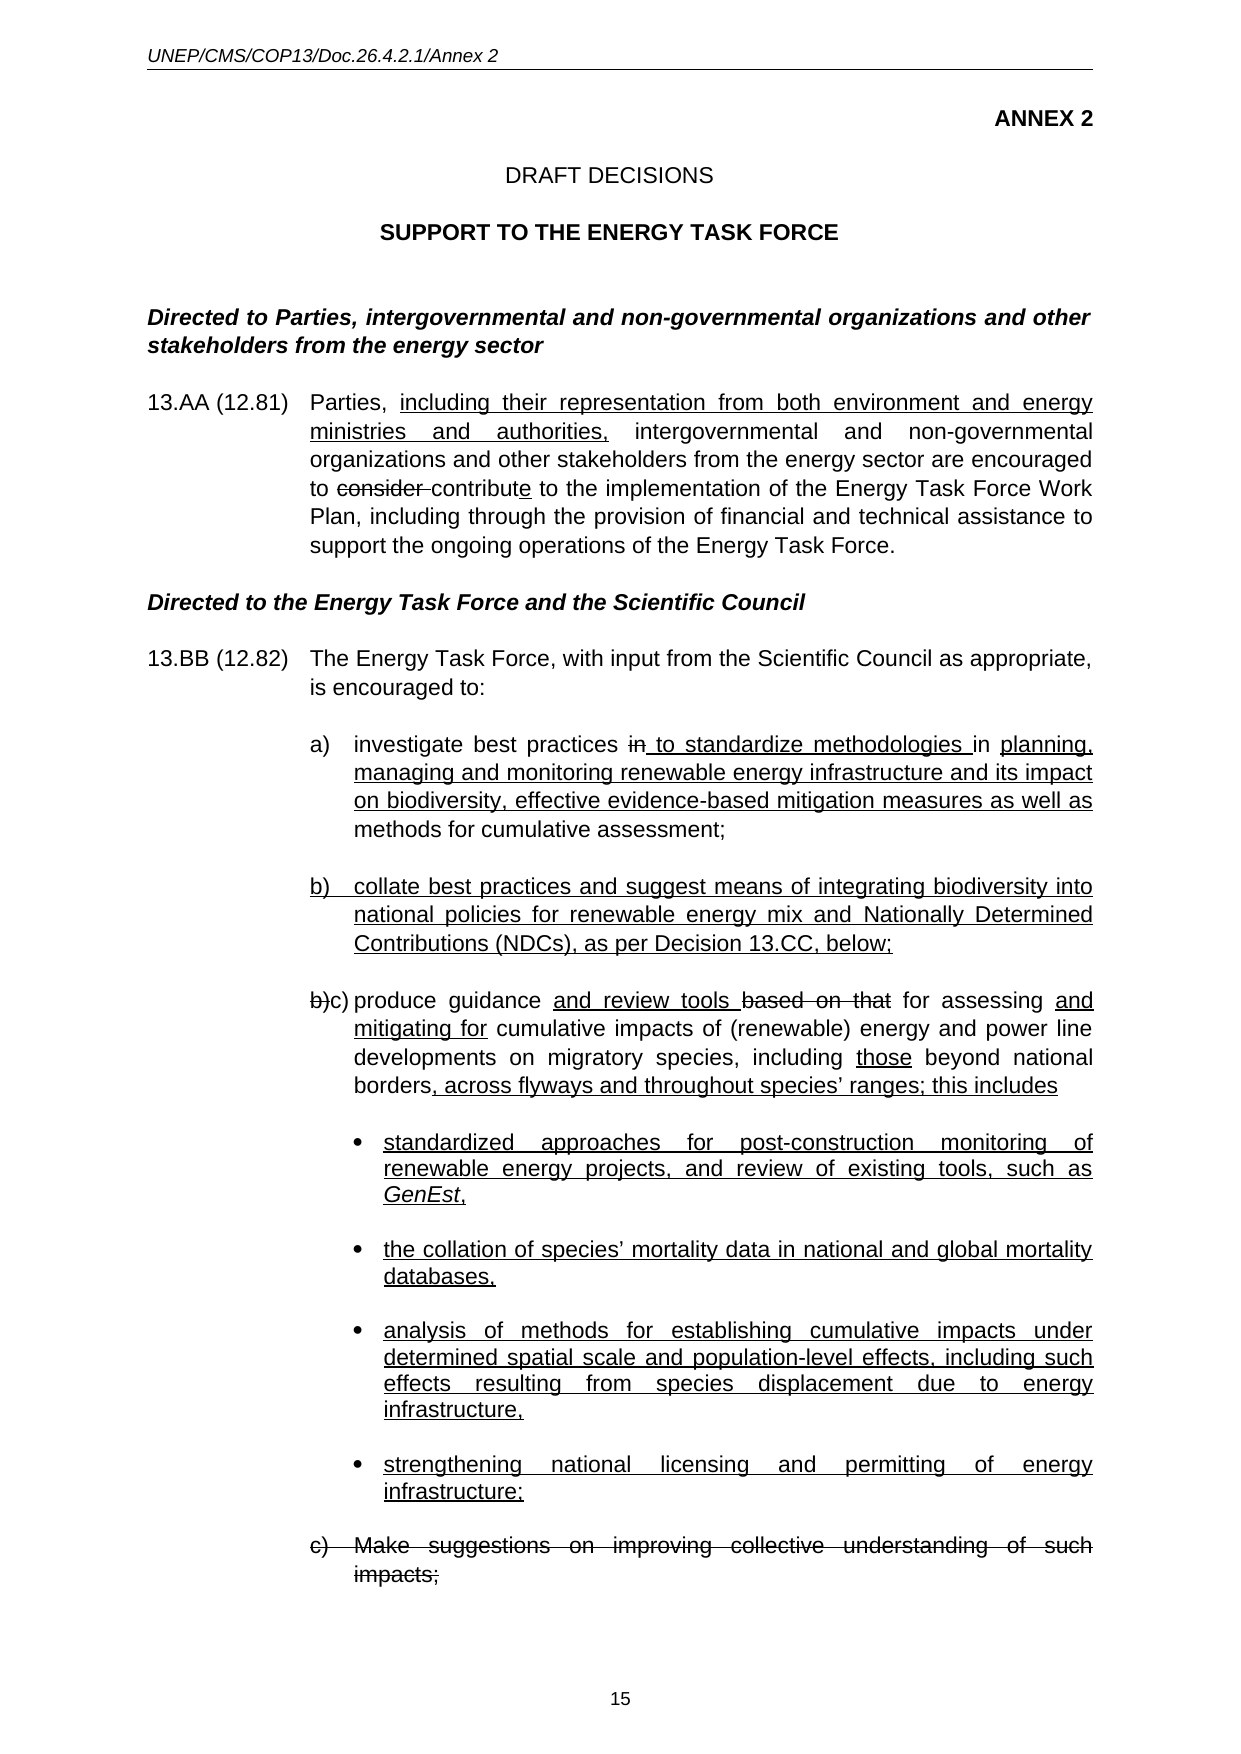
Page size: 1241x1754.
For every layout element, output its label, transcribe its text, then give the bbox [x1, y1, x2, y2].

text c) Make suggestions on improving collective understanding of such impacts; [309, 1532, 1093, 1547]
list the collation of species’ mortality data in national and global mortality databases, [354, 1236, 1093, 1289]
text c) Make suggestions on improving collective understanding of such impacts; [309, 1548, 1093, 1587]
text b) collate best practices and suggest means of integrating biodiversity into national policies for renewable energy mix and Nationally Determined Contributions (NDCs), as per Decision 13.CC, below; [309, 897, 1093, 956]
text b)c) produce guidance and review tools based on that for assessing and mitigating for cumulative impacts of (renewable) energy and power line developments on migratory species, including those beyond national borders, across flyways and throughout species’ ranges; this includes [309, 987, 1093, 1098]
text b) collate best practices and suggest means of integrating biodiversity into national policies for renewable energy mix and Nationally Determined Contributions (NDCs), as per Decision 13.CC, below; [309, 873, 1093, 896]
list strengthening national licensing and permitting of energy infrastructure; [354, 1451, 1093, 1504]
list standardized approaches for post-construction monitoring of renewable energy projects, and review of existing tools, such as GenEst, [354, 1129, 1093, 1208]
text 13.AA (12.81) Parties, including their representation from both environment and energy ministries and authorities, intergovernmental and non-governmental organizations and other stakeholders from the energy sector are encouraged to consider contribute to the implementation of the Energy Task Force Work Plan, including through the provision of financial and technical assistance to support the ongoing operations of the Energy Task Force. [147, 389, 1093, 558]
text Directed to the Energy Task Force and the Scientific Council [147, 588, 1093, 615]
list analysis of methods for establishing cumulative impacts under determined spatial scale and population-level effects, including such effects resulting from species displacement due to energy infrastructure, [354, 1317, 1093, 1423]
text a) investigate best practices in to standardize methodologies in planning, managing and monitoring renewable energy infrastructure and its impact on biodiversity, effective evidence-based mitigation measures as well as methods for cumulative assessment; [309, 731, 1093, 842]
text 13.BB (12.82) The Energy Task Force, with input from the Scientific Council as appropriate, is encouraged to: [147, 645, 1093, 700]
text DRAFT DECISIONS [125, 162, 1093, 188]
text Directed to Parties, intergovernmental and non-governmental organizations and other stakeholders from the energy sector [147, 304, 1093, 359]
text SUPPORT TO THE ENERGY TASK FORCE [125, 219, 1093, 245]
text ANNEX 2 [147, 105, 1093, 131]
